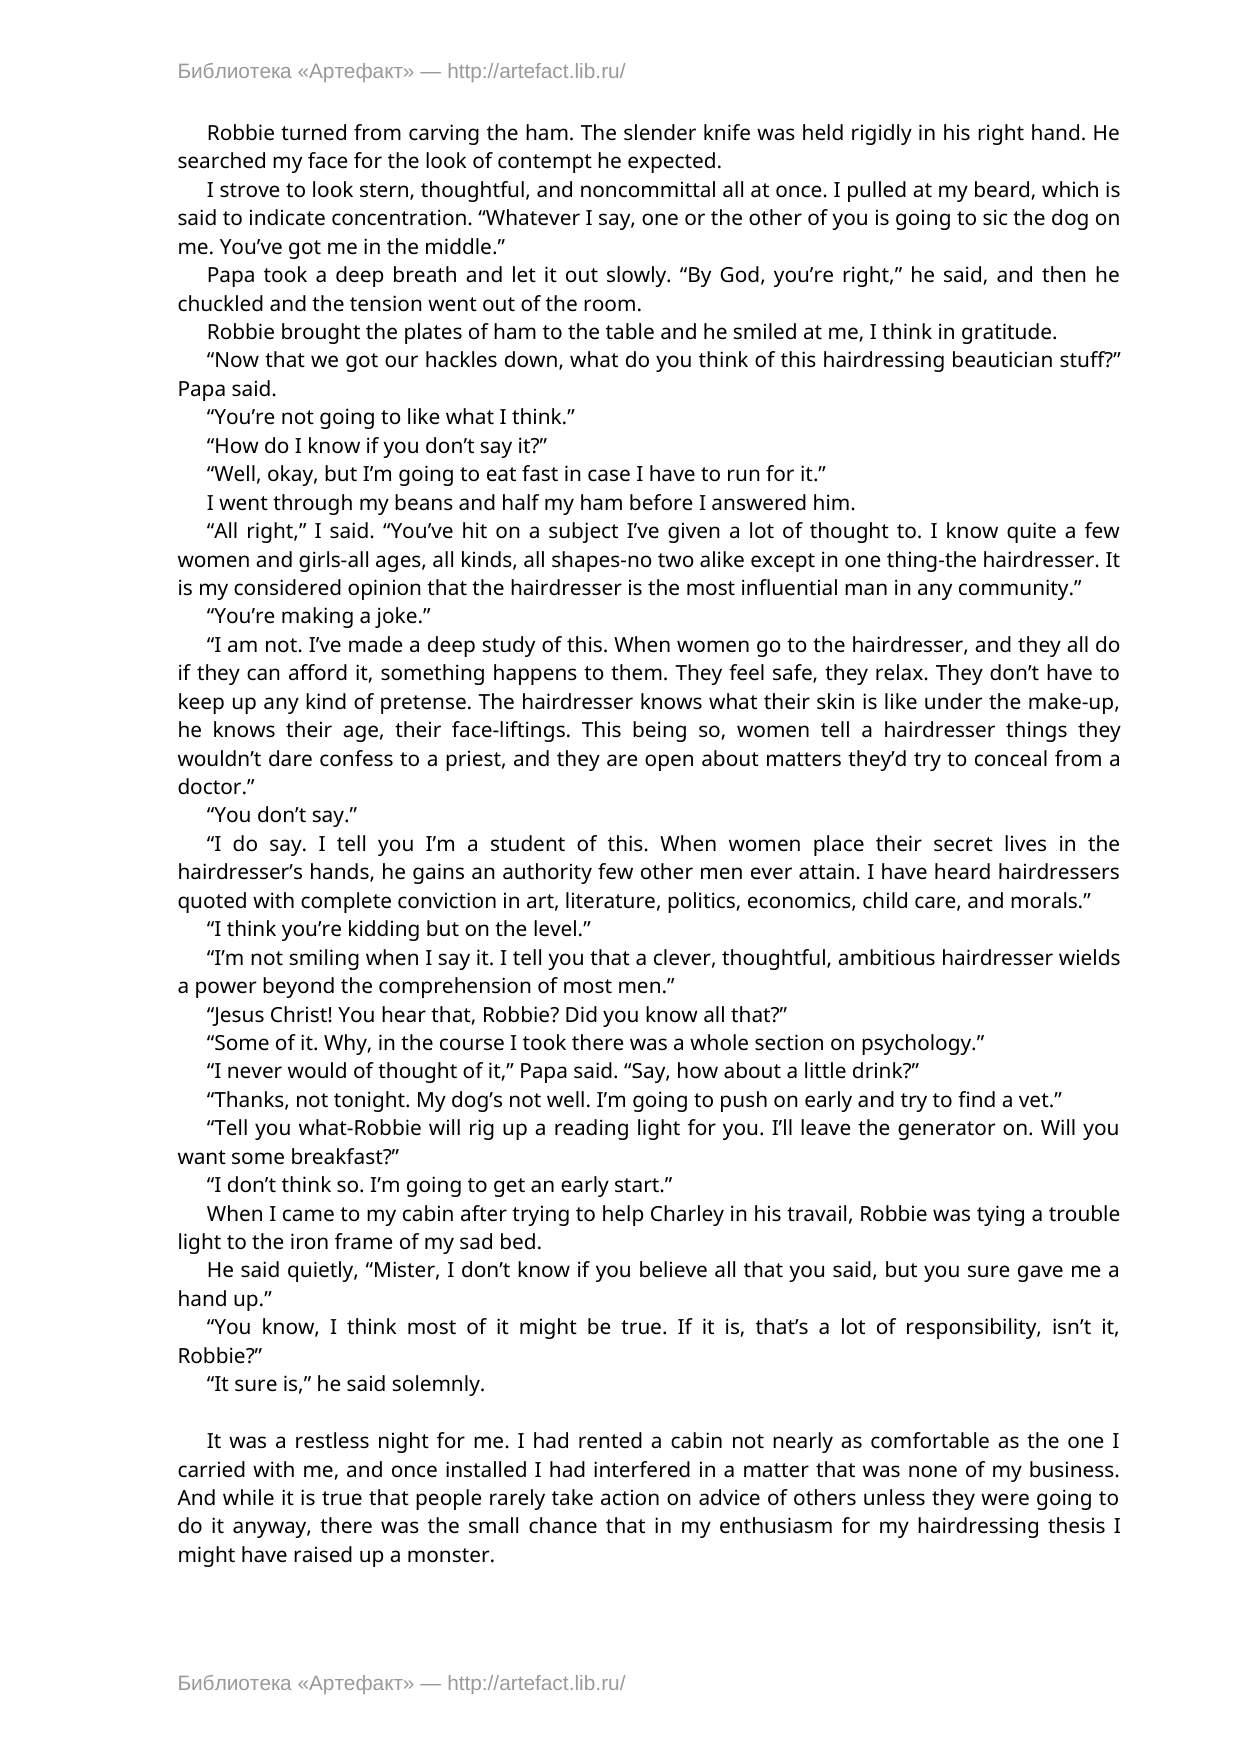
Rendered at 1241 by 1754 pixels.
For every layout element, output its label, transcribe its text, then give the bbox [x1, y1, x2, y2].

text “I never would of thought of it,” Papa said. “Say, how about a little drink?” [177, 1057, 1122, 1085]
text “You don’t say.” [177, 801, 1122, 829]
text “Now that we got our hackles down, what do you think of this hairdressing beautician stuff?” Papa said. [177, 346, 1122, 402]
text “Well, okay, but I’m going to eat fast in case I have to run for it.” [177, 459, 1122, 488]
text Papa took a deep breath and let it out slowly. “By God, you’re right,” he said, and then he chuckled and the tension went out of the room. [177, 260, 1122, 317]
text “Some of it. Why, in the course I took there was a whole section on psychology.” [177, 1028, 1122, 1057]
text “You know, I think most of it might be true. If it is, that’s a lot of responsibility, isn’t it, Robbie?” [177, 1312, 1122, 1369]
text “All right,” I said. “You’ve hit on a subject I’ve given a lot of thought to. I know quite a few women and girls-all ages, all kinds, all shapes-no two alike except in one thing-the hairdresser. It is my considered opinion that the hairdresser is the most influential man in any community.” [177, 516, 1122, 602]
text It was a restless night for me. I had rented a cabin not nearly as comfortable as the one I carried with me, and once installed I had interfered in a matter that was none of my business. And while it is true that people rarely take action on advice of others unless they were going to do it anyway, there was the small chance that in my enthusiasm for my hairdressing thesis I might have raised up a monster. [177, 1426, 1122, 1568]
text I strove to look stern, thoughtful, and noncommittal all at once. I pulled at my beard, which is said to indicate concentration. “Whatever I say, one or the other of you is going to sic the dog on me. You’ve got me in the middle.” [177, 175, 1122, 260]
text “I think you’re kidding but on the level.” [177, 914, 1122, 943]
text Robbie turned from carving the ham. The slender knife was held rigidly in his right hand. He searched my face for the look of contempt he expected. [177, 118, 1122, 175]
text “I don’t think so. I’m going to get an early start.” [177, 1170, 1122, 1199]
text “How do I know if you don’t say it?” [177, 431, 1122, 459]
text He said quietly, “Mister, I don’t know if you believe all that you said, but you sure gave me a hand up.” [177, 1256, 1122, 1312]
text “Thanks, not tonight. My dog’s not well. I’m going to push on early and try to find a vet.” [177, 1085, 1122, 1113]
text “You’re not going to like what I think.” [177, 402, 1122, 431]
text “It sure is,” he said solemnly. [177, 1369, 1122, 1398]
text “Jesus Christ! You hear that, Robbie? Did you know all that?” [177, 1000, 1122, 1028]
text When I came to my cabin after trying to help Charley in his travail, Robbie was tying a trouble light to the iron frame of my sad bed. [177, 1199, 1122, 1256]
text “You’re making a joke.” [177, 602, 1122, 630]
text I went through my beans and half my ham before I answered him. [177, 488, 1122, 516]
text “Tell you what-Robbie will rig up a reading light for you. I’ll leave the generator on. Will you want some breakfast?” [177, 1113, 1122, 1170]
text Robbie brought the plates of ham to the table and he smiled at me, I think in gratitude. [177, 317, 1122, 346]
text “I’m not smiling when I say it. I tell you that a clever, thoughtful, ambitious hairdresser wields a power beyond the comprehension of most men.” [177, 943, 1122, 1000]
text “I am not. I’ve made a deep study of this. When women go to the hairdresser, and they all do if they can afford it, something happens to them. They feel safe, they relax. They don’t have to keep up any kind of pretense. The hairdresser knows what their skin is like under the make-up, he knows their age, their face-liftings. This being so, women tell a hairdresser things they wouldn’t dare confess to a priest, and they are open about matters they’d try to conceal from a doctor.” [177, 630, 1122, 801]
text “I do say. I tell you I’m a student of this. When women place their secret lives in the hairdresser’s hands, he gains an authority few other men ever attain. I have heard hairdressers quoted with complete conviction in art, literature, politics, economics, child care, and morals.” [177, 829, 1122, 914]
